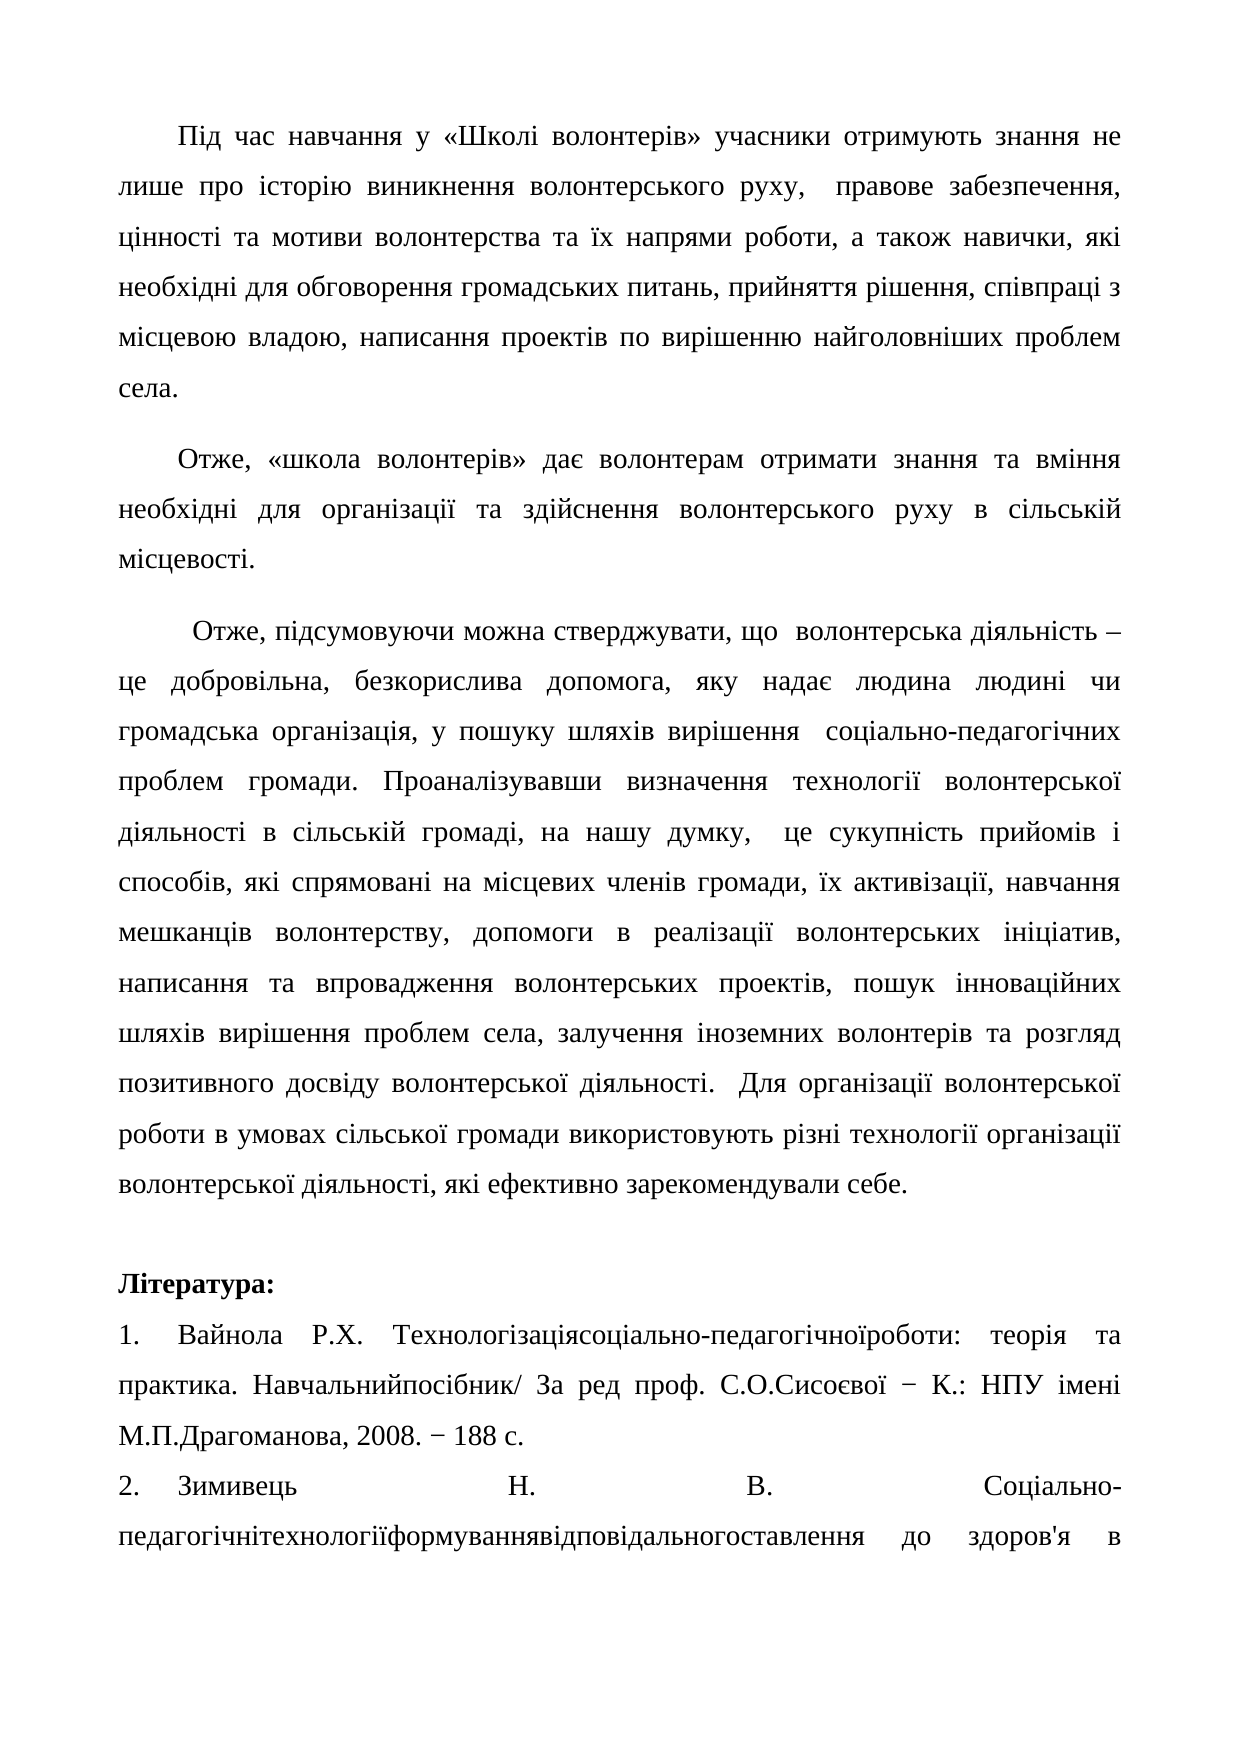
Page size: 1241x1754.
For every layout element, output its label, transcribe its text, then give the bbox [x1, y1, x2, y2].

list Вайнола Р.Х. Технологізаціясоціально-педагогічноїроботи: теорія та практика. Навчальнийпосібник/ За ред проф. С.О.Сисоєвої − К.: НПУ імені М.П.Драгоманова, 2008. − 188 с. [118, 1317, 1122, 1451]
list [118, 1468, 1122, 1552]
text Література: [118, 1267, 1122, 1300]
text Отже, підсумовуючи можна стверджувати, що волонтерська діяльність – це добровільна, безкорислива допомога, яку надає людина людині чи громадська організація, у пошуку шляхів вирішення соціально-педагогічних проблем громади. Проаналізувавши визначення технології волонтерської діяльності в сільській громаді, на нашу думку, це сукупність прийомів і способів, які спрямовані на місцевих членів громади, їх активізації, навчання мешканців волонтерству, допомоги в реалізації волонтерських ініціатив, написання та впровадження волонтерських проектів, пошук інноваційних шляхів вирішення проблем села, залучення іноземних волонтерів та розгляд позитивного досвіду волонтерської діяльності. Для організації волонтерської роботи в умовах сільської громади використовують різні технології організації волонтерської діяльності, які ефективно зарекомендували себе. [118, 613, 1122, 1199]
text Під час навчання у «Школі волонтерів» учасники отримують знання не лише про історію виникнення волонтерського руху, правове забезпечення, цінності та мотиви волонтерства та їх напрями роботи, а також навички, які необхідні для обговорення громадських питань, прийняття рішення, співпраці з місцевою владою, написання проектів по вирішенню найголовніших проблем села. [118, 118, 1122, 403]
text Отже, «школа волонтерів» дає волонтерам отримати знання та вміння необхідні для організації та здійснення волонтерського руху в сільській місцевості. [118, 441, 1122, 575]
